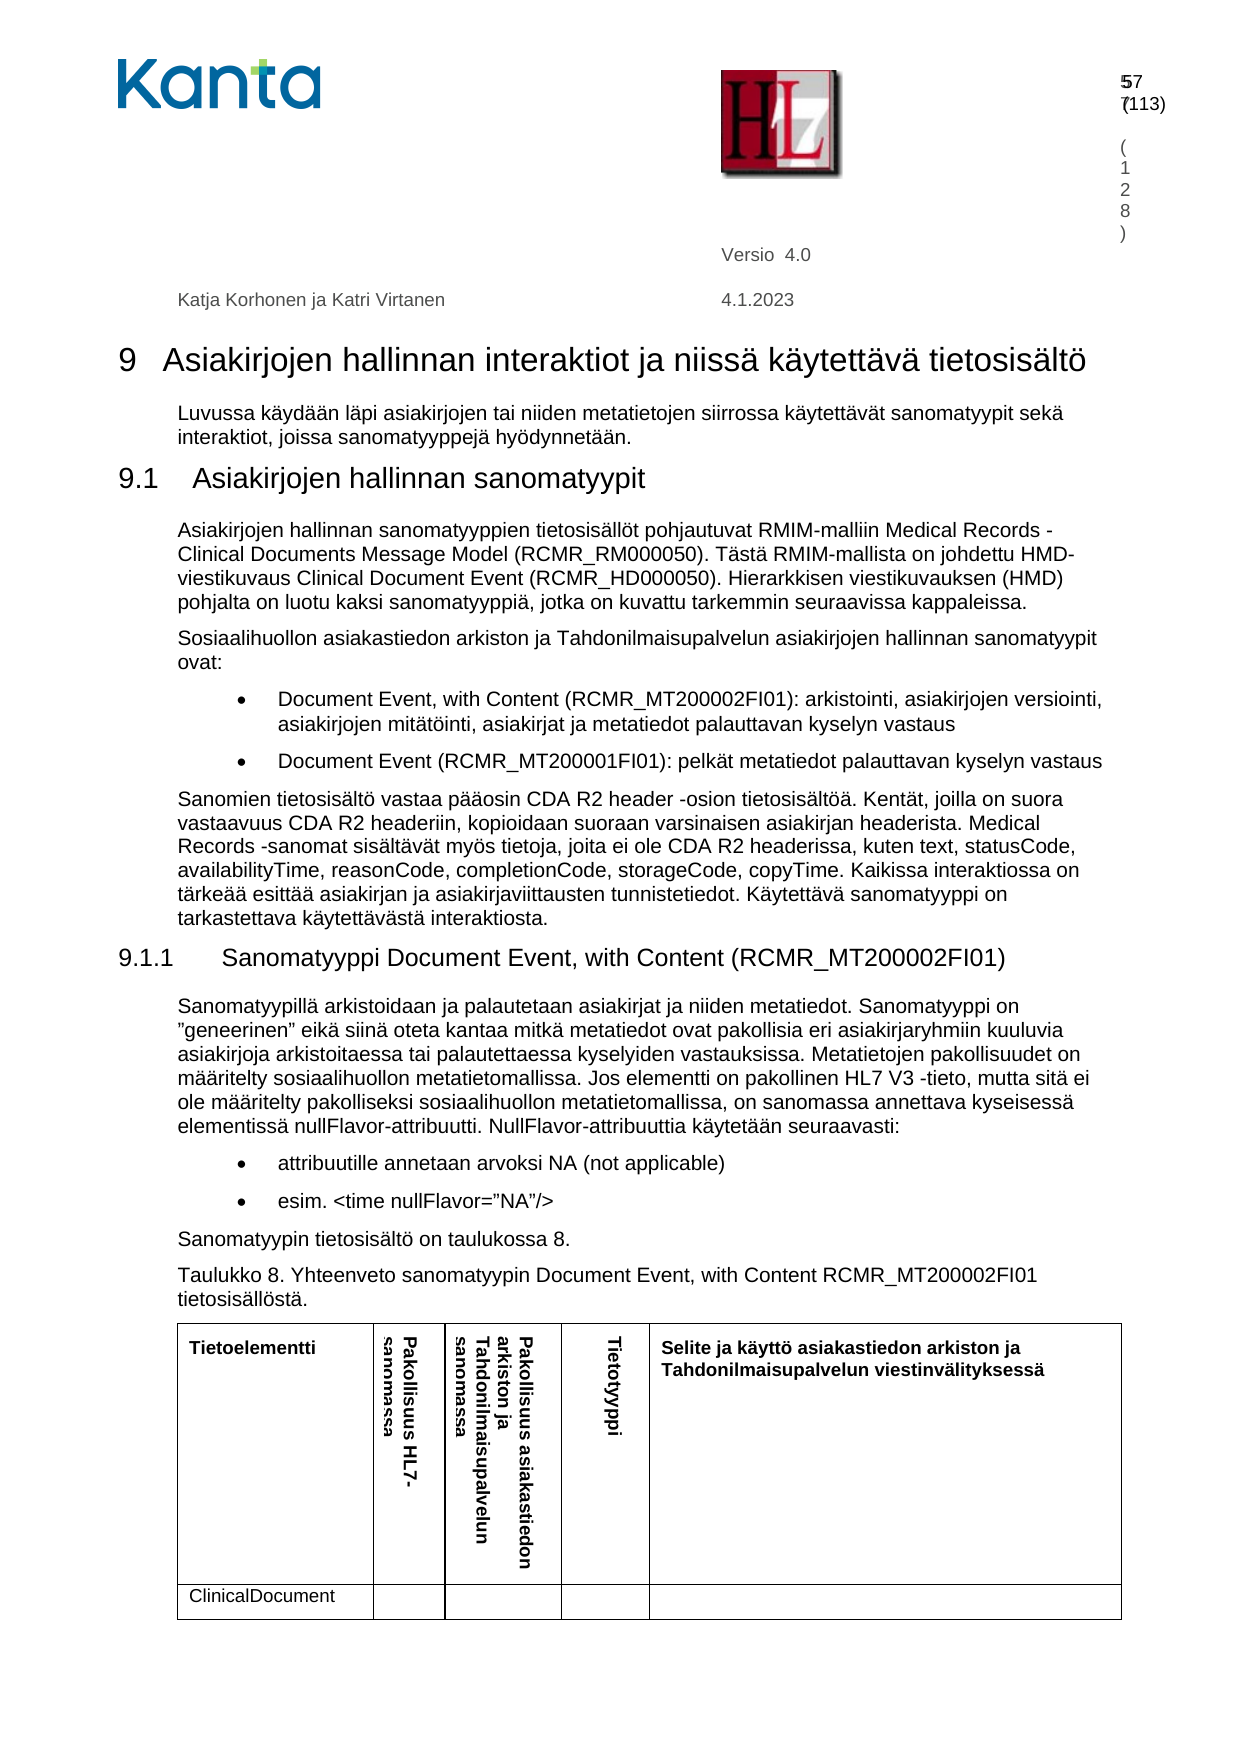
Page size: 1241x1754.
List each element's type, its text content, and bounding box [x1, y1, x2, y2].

picture [721, 70, 844, 179]
table_cell [650, 1585, 1121, 1619]
subtitle Asiakirjojen hallinnan sanomatyypit [118, 461, 1122, 495]
table_cell [446, 1585, 561, 1619]
table_header Tietotyyppi [562, 1324, 649, 1584]
text Luvussa käydään läpi asiakirjojen tai niiden metatietojen siirrossa käytettävät sanomatyypit sekä interaktiot, joissa sanomatyyppejä hyödynnetään. [177, 401, 1122, 449]
list Document Event, with Content (RCMR_MT200002FI01): arkistointi, asiakirjojen versiointi, asiakirjojen mitätöinti, asiakirjat ja metatiedot palauttavan kyselyn vastaus [236, 687, 1122, 736]
table_header Pakollisuus HL7-sanomassa [374, 1324, 444, 1584]
text Sanomien tietosisältö vastaa pääosin CDA R2 header -osion tietosisältöä. Kentät, joilla on suora vastaavuus CDA R2 headeriin, kopioidaan suoraan varsinaisen asiakirjan headerista. Medical Records -sanomat sisältävät myös tietoja, joita ei ole CDA R2 headerissa, kuten text, statusCode, availabilityTime, reasonCode, completionCode, storageCode, copyTime. Kaikissa interaktiossa on tärkeää esittää asiakirjan ja asiakirjaviittausten tunnistetiedot. Käytettävä sanomatyyppi on tarkastettava käytettävästä interaktiosta. [177, 786, 1122, 930]
text Sosiaalihuollon asiakastiedon arkiston ja Tahdonilmaisupalvelun asiakirjojen hallinnan sanomatyypit ovat: [177, 626, 1122, 674]
text Sanomatyypillä arkistoidaan ja palautetaan asiakirjat ja niiden metatiedot. Sanomatyyppi on ”geneerinen” eikä siinä oteta kantaa mitkä metatiedot ovat pakollisia eri asiakirjaryhmiin kuuluvia asiakirjoja arkistoitaessa tai palautettaessa kyselyiden vastauksissa. Metatietojen pakollisuudet on määritelty sosiaalihuollon metatietomallissa. Jos elementti on pakollinen HL7 V3 -tieto, mutta sitä ei ole määritelty pakolliseksi sosiaalihuollon metatietomallissa, on sanomassa annettava kyseisessä elementissä nullFlavor-attribuutti. NullFlavor-attribuuttia käytetään seuraavasti: [177, 994, 1122, 1138]
table_cell ClinicalDocument [178, 1585, 373, 1619]
picture [118, 59, 321, 109]
table_header Selite ja käyttö asiakastiedon arkiston ja Tahdonilmaisupalvelun viestinvälityksessä [650, 1324, 1121, 1584]
list attribuutille annetaan arvoksi NA (not applicable) [236, 1151, 1122, 1176]
list esim. <time nullFlavor=”NA”/> [236, 1188, 1122, 1214]
table_cell [562, 1585, 649, 1619]
list Document Event (RCMR_MT200001FI01): pelkät metatiedot palauttavan kyselyn vastaus [236, 748, 1122, 774]
table_cell [374, 1585, 444, 1619]
table_header Tietoelementti [178, 1324, 373, 1584]
text Sanomatyypin tietosisältö on taulukossa 8. [177, 1226, 1122, 1250]
text Asiakirjojen hallinnan sanomatyyppien tietosisällöt pohjautuvat RMIM-malliin Medical Records - Clinical Documents Message Model (RCMR_RM000050). Tästä RMIM-mallista on johdettu HMD-viestikuvaus Clinical Document Event (RCMR_HD000050). Hierarkkisen viestikuvauksen (HMD) pohjalta on luotu kaksi sanomatyyppiä, jotka on kuvattu tarkemmin seuraavissa kappaleissa. [177, 518, 1122, 614]
subtitle Sanomatyyppi Document Event, with Content (RCMR_MT200002FI01) [118, 943, 1122, 971]
subtitle Asiakirjojen hallinnan interaktiot ja niissä käytettävä tietosisältö [118, 339, 1122, 378]
table_header Pakollisuus asiakastiedon arkiston ja Tahdonilmaisupalvelun sanomassa [446, 1324, 561, 1584]
text Taulukko 8. Yhteenveto sanomatyypin Document Event, with Content RCMR_MT200002FI01 tietosisällöstä. [177, 1263, 1122, 1311]
